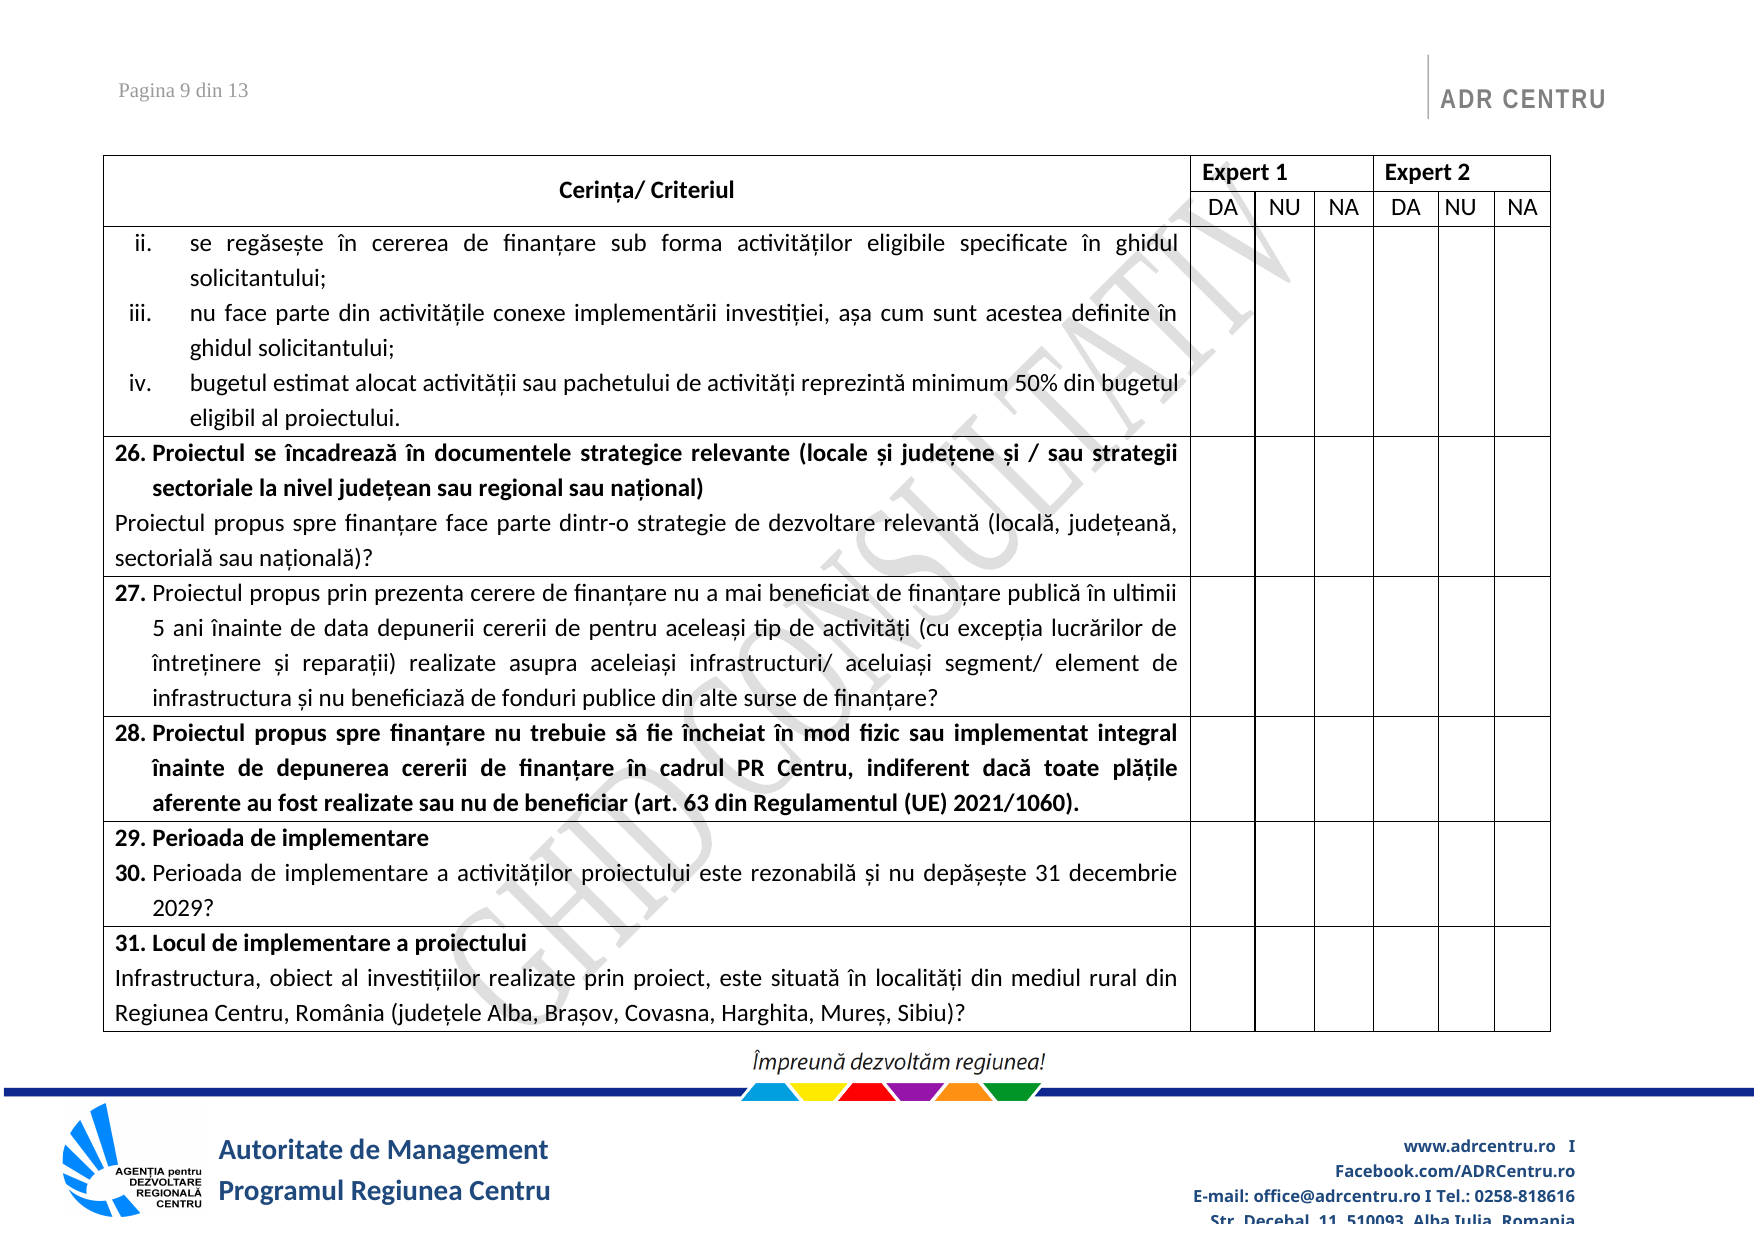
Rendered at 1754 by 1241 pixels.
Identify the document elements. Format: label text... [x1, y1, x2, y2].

table_cell [1315, 822, 1373, 926]
picture [786, 1083, 1754, 1101]
table_cell Proiectul se încadrează în documentele strategice relevante (locale și județene și / sau strategii sectoriale la nivel județean sau regional sau național) Proiectul propus spre finanțare face parte dintr-o strategie de dezvoltare relevantă (locală, județeană, sectorială sau națională)? [104, 437, 1190, 576]
table_cell [1191, 717, 1254, 821]
table_cell [1439, 717, 1494, 821]
table_cell [1374, 577, 1438, 716]
table_cell [1374, 437, 1438, 576]
table_cell [1315, 227, 1373, 436]
table_cell [1315, 717, 1373, 821]
picture [62, 1103, 202, 1217]
table_cell Proiectul propus prin prezenta cerere de finanțare nu a mai beneficiat de finanțare publică în ultimii 5 ani înainte de data depunerii cererii de pentru aceleași tip de activități (cu excepția lucrărilor de întreținere și reparații) realizate asupra aceleiași infrastructuri/ aceluiași segment/ element de infrastructura și nu beneficiază de fonduri publice din alte surse de finanțare? [104, 577, 1190, 716]
table_cell [1315, 437, 1373, 576]
picture [739, 1048, 1059, 1075]
table_cell [1374, 822, 1438, 926]
table_cell [1439, 227, 1494, 436]
table_cell DA [1191, 192, 1254, 226]
table_cell [1256, 927, 1314, 1031]
table_cell NA [1315, 192, 1373, 226]
table_cell [1191, 227, 1254, 436]
table_cell [1439, 822, 1494, 926]
table_cell NA [1495, 192, 1550, 226]
table_cell NU [1256, 192, 1314, 226]
table_cell Proiectul propus spre finanțare nu trebuie să fie încheiat în mod fizic sau implementat integral înainte de depunerea cererii de finanțare în cadrul PR Centru, indiferent dacă toate plățile aferente au fost realizate sau nu de beneficiar (art. 63 din Regulamentul (UE) 2021/1060). [104, 717, 1190, 821]
table_cell [1256, 822, 1314, 926]
table_cell [1495, 437, 1550, 576]
table_cell [1374, 227, 1438, 436]
table_cell Perioada de implementare Perioada de implementare a activităților proiectului este rezonabilă și nu depășește 31 decembrie 2029? [104, 822, 1190, 926]
table_cell [1256, 437, 1314, 576]
table_cell [1256, 227, 1314, 436]
table_cell [1315, 577, 1373, 716]
table_cell [1439, 927, 1494, 1031]
table_header Expert 2 [1374, 156, 1550, 191]
table_cell [1374, 927, 1438, 1031]
table_cell [1315, 927, 1373, 1031]
table_cell [1191, 927, 1254, 1031]
table_cell [1495, 227, 1550, 436]
table_cell [1495, 717, 1550, 821]
table_cell [1495, 822, 1550, 926]
table_cell NU [1439, 192, 1494, 226]
table_cell [1191, 577, 1254, 716]
table_cell [1495, 927, 1550, 1031]
table_cell [1439, 577, 1494, 716]
table_cell [1374, 717, 1438, 821]
table_cell [1256, 577, 1314, 716]
picture [3, 1083, 754, 1101]
table_header Cerința/ Criteriul [104, 156, 1190, 226]
table_cell [1495, 577, 1550, 716]
table_cell [1191, 437, 1254, 576]
table_cell [1439, 437, 1494, 576]
table_cell [1256, 717, 1314, 821]
table_cell DA [1374, 192, 1438, 226]
table_header Expert 1 [1191, 156, 1373, 191]
table_cell Locul de implementare a proiectului Infrastructura, obiect al investițiilor realizate prin proiect, este situată în localități din mediul rural din Regiunea Centru, România (județele Alba, Brașov, Covasna, Harghita, Mureș, Sibiu)? [104, 927, 1190, 1031]
table_cell [1191, 822, 1254, 926]
